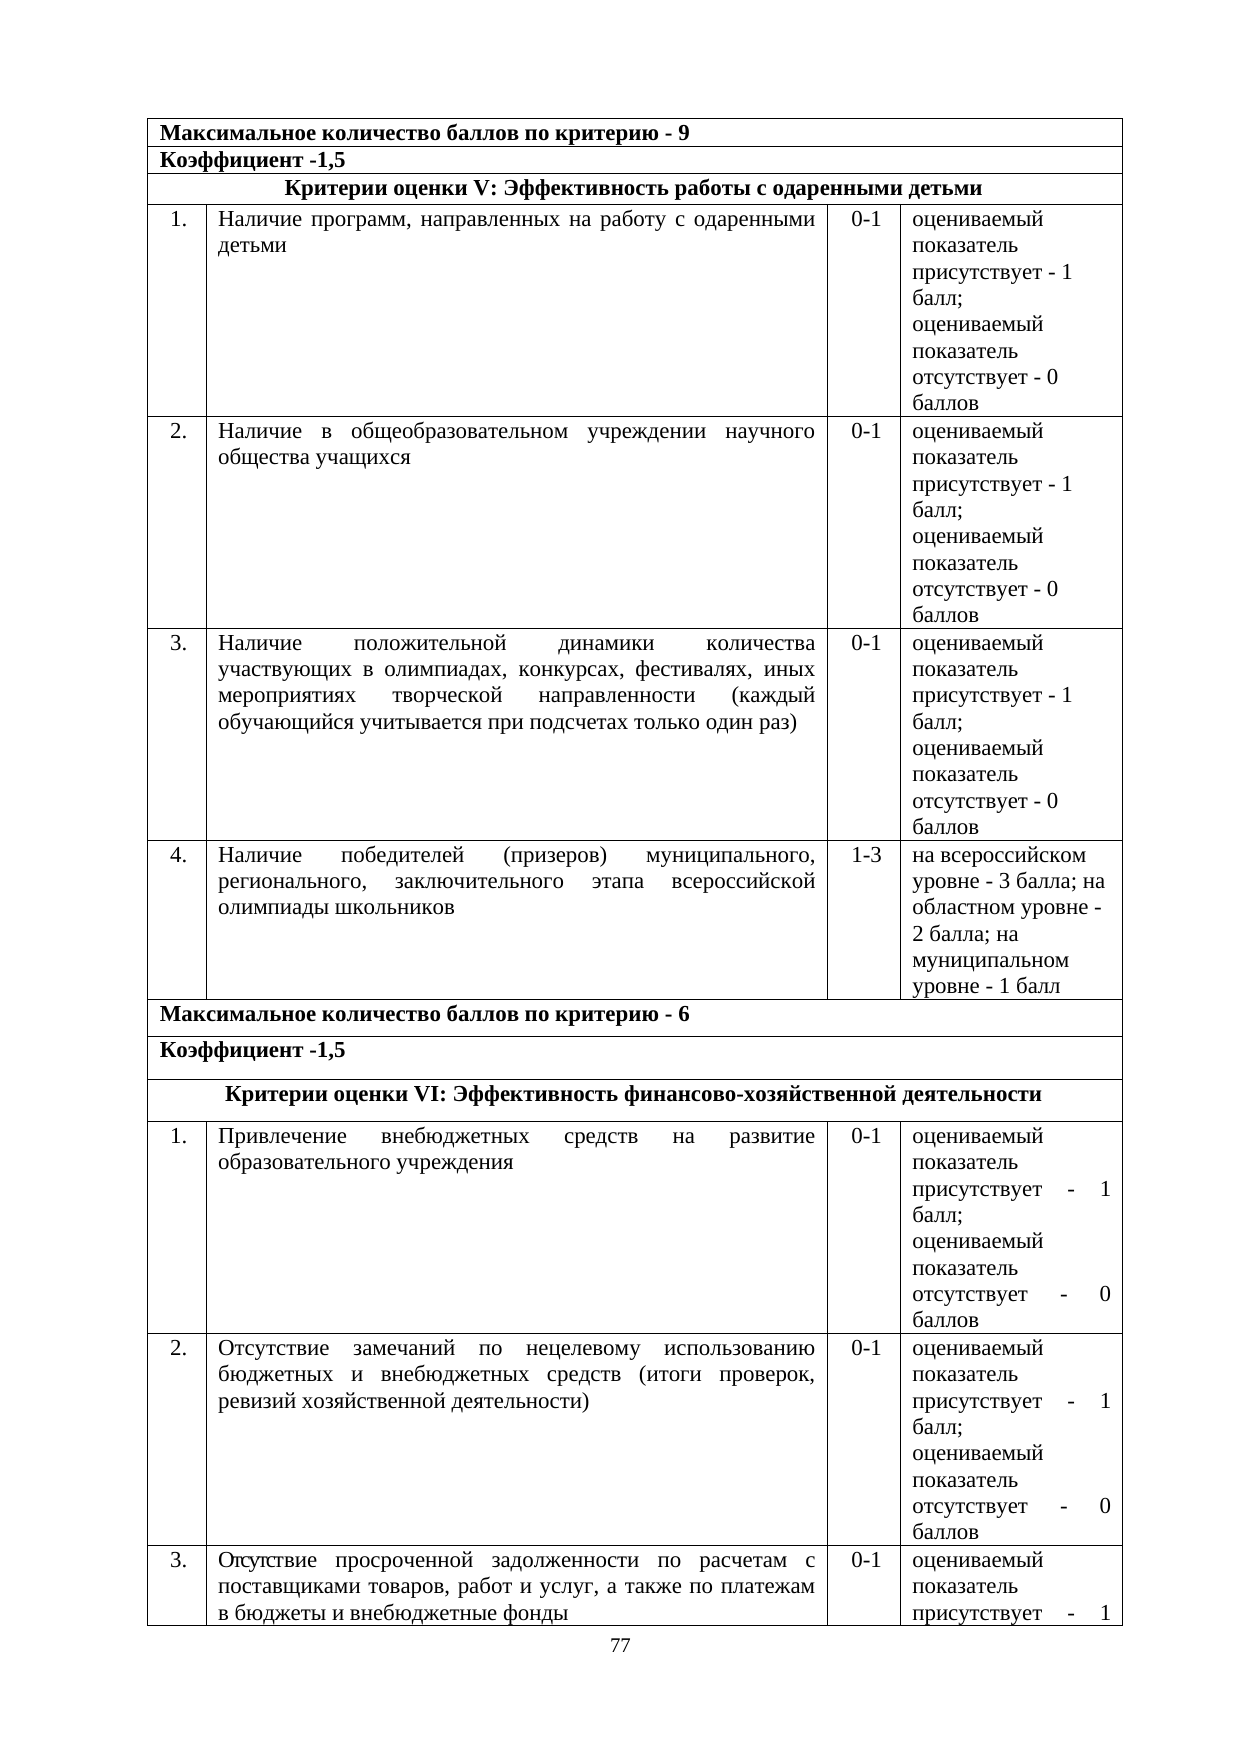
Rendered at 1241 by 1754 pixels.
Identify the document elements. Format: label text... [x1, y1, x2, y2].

table_cell 0-1 [828, 629, 900, 839]
table_cell на всероссийском уровне - 3 балла; на областном уровне - 2 балла; на муниципальном уровне - 1 балл [901, 841, 1122, 999]
table_cell 4. [148, 841, 206, 999]
table_cell 0-1 [828, 417, 900, 628]
table_cell Коэффициент -1,5 [148, 1037, 1122, 1079]
table_cell 3. [148, 629, 206, 839]
table_cell 1-3 [828, 841, 900, 999]
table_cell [207, 1546, 827, 1625]
table_cell 1. [148, 1122, 206, 1333]
table_cell Привлечение внебюджетных средств на развитие образовательного учреждения [207, 1122, 827, 1333]
table_cell Критерии оценки VI: Эффективность финансово-хозяйственной деятельности [148, 1080, 1122, 1121]
table_cell Максимальное количество баллов по критерию - 6 [148, 1000, 1122, 1036]
table_cell 1. [148, 205, 206, 416]
table_cell 0-1 [828, 1334, 900, 1545]
table_cell Наличие победителей (призеров) муниципального, регионального, заключительного этапа всероссийской олимпиады школьников [207, 841, 827, 999]
table_cell Наличие программ, направленных на работу с одаренными детьми [207, 205, 827, 416]
table_cell Максимальное количество баллов по критерию - 9 [148, 119, 1122, 146]
table_cell Наличие в общеобразовательном учреждении научного общества учащихся [207, 417, 827, 628]
table_cell Коэффициент -1,5 [148, 147, 1122, 173]
table_cell 2. [148, 417, 206, 628]
table_cell оцениваемый показатель присутствует - 1 балл; оцениваемый показатель отсутствует - 0 баллов [901, 629, 1122, 839]
table_cell оцениваемый показатель присутствует - 1 балл; оцениваемый показатель отсутствует - 0 баллов [901, 205, 1122, 416]
table_cell 0-1 [828, 205, 900, 416]
table_cell Наличие положительной динамики количества участвующих в олимпиадах, конкурсах, фестивалях, иных мероприятиях творческой направленности (каждый обучающийся учитывается при подсчетах только один раз) [207, 629, 827, 839]
table_cell 0-1 [828, 1546, 900, 1625]
table_cell Критерии оценки V: Эффективность работы с одаренными детьми [148, 174, 1122, 204]
table_cell оцениваемый показатель присутствует - 1 балл; оцениваемый показатель отсутствует - 0 баллов [901, 417, 1122, 628]
table_cell оцениваемый показатель присутствует - 1 балл; оцениваемый показатель отсутствует - 0 баллов [901, 1334, 1122, 1545]
table_cell 3. [148, 1546, 206, 1625]
table_cell Отсутствие замечаний по нецелевому использованию бюджетных и внебюджетных средств (итоги проверок, ревизий хозяйственной деятельности) [207, 1334, 827, 1545]
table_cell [901, 1546, 1122, 1625]
table_cell 0-1 [828, 1122, 900, 1333]
table_cell 2. [148, 1334, 206, 1545]
table_cell оцениваемый показатель присутствует - 1 балл; оцениваемый показатель отсутствует - 0 баллов [901, 1122, 1122, 1333]
